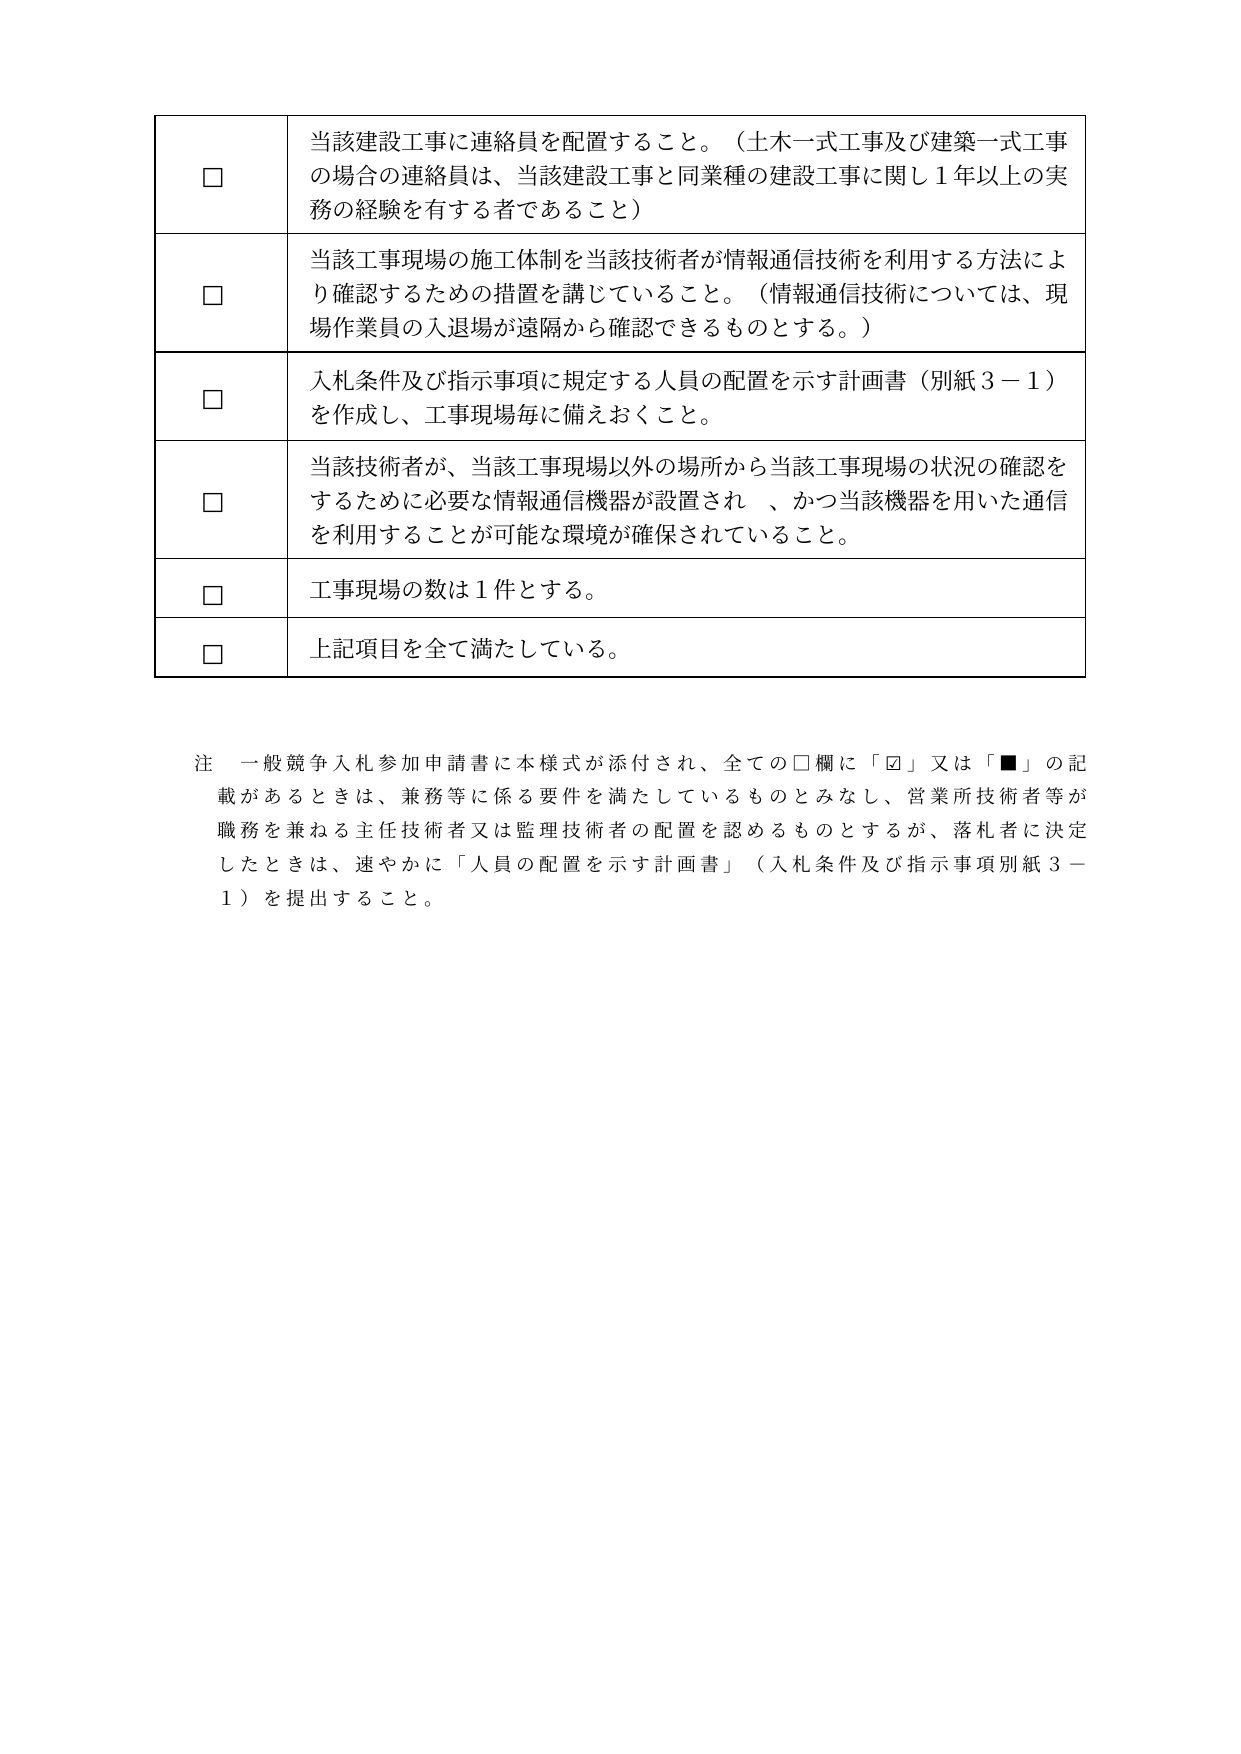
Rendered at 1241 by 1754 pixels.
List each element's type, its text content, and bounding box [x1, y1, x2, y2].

table_cell 工事現場の数は１件とする。 [288, 559, 1085, 617]
table_cell □ [156, 441, 287, 558]
table_cell 当該技術者が、当該工事現場以外の場所から当該工事現場の状況の確認をするために必要な情報通信機器が設置され、かつ当該機器を用いた通信を利用することが可能な環境が確保されていること。 [288, 441, 1085, 558]
table_cell □ [156, 116, 287, 233]
table_cell 当該工事現場の施工体制を当該技術者が情報通信技術を利用する方法により確認するための措置を講じていること。（情報通信技術については、現場作業員の入退場が遠隔から確認できるものとする。） [288, 234, 1085, 351]
table_cell □ [156, 234, 287, 351]
table_cell □ [156, 559, 287, 617]
table_cell 上記項目を全て満たしている。 [288, 618, 1085, 676]
table_cell 入札条件及び指示事項に規定する人員の配置を示す計画書（別紙３－１）を作成し、工事現場毎に備えおくこと。 [288, 353, 1085, 440]
text 注 一般競争入札参加申請書に本様式が添付され、全ての□欄に「☑」又は「■」の記載があるときは、兼務等に係る要件を満たしているものとみなし、営業所技術者等が職務を兼ねる主任技術者又は監理技術者の配置を認めるものとするが、落札者に決定したときは、速やかに「人員の配置を示す計画書」（入札条件及び指示事項別紙３－１）を提出すること。 [194, 745, 1092, 914]
table_cell □ [156, 618, 287, 676]
table_cell 当該建設工事に連絡員を配置すること。（土木一式工事及び建築一式工事の場合の連絡員は、当該建設工事と同業種の建設工事に関し１年以上の実務の経験を有する者であること） [288, 116, 1085, 233]
table_cell □ [156, 353, 287, 440]
